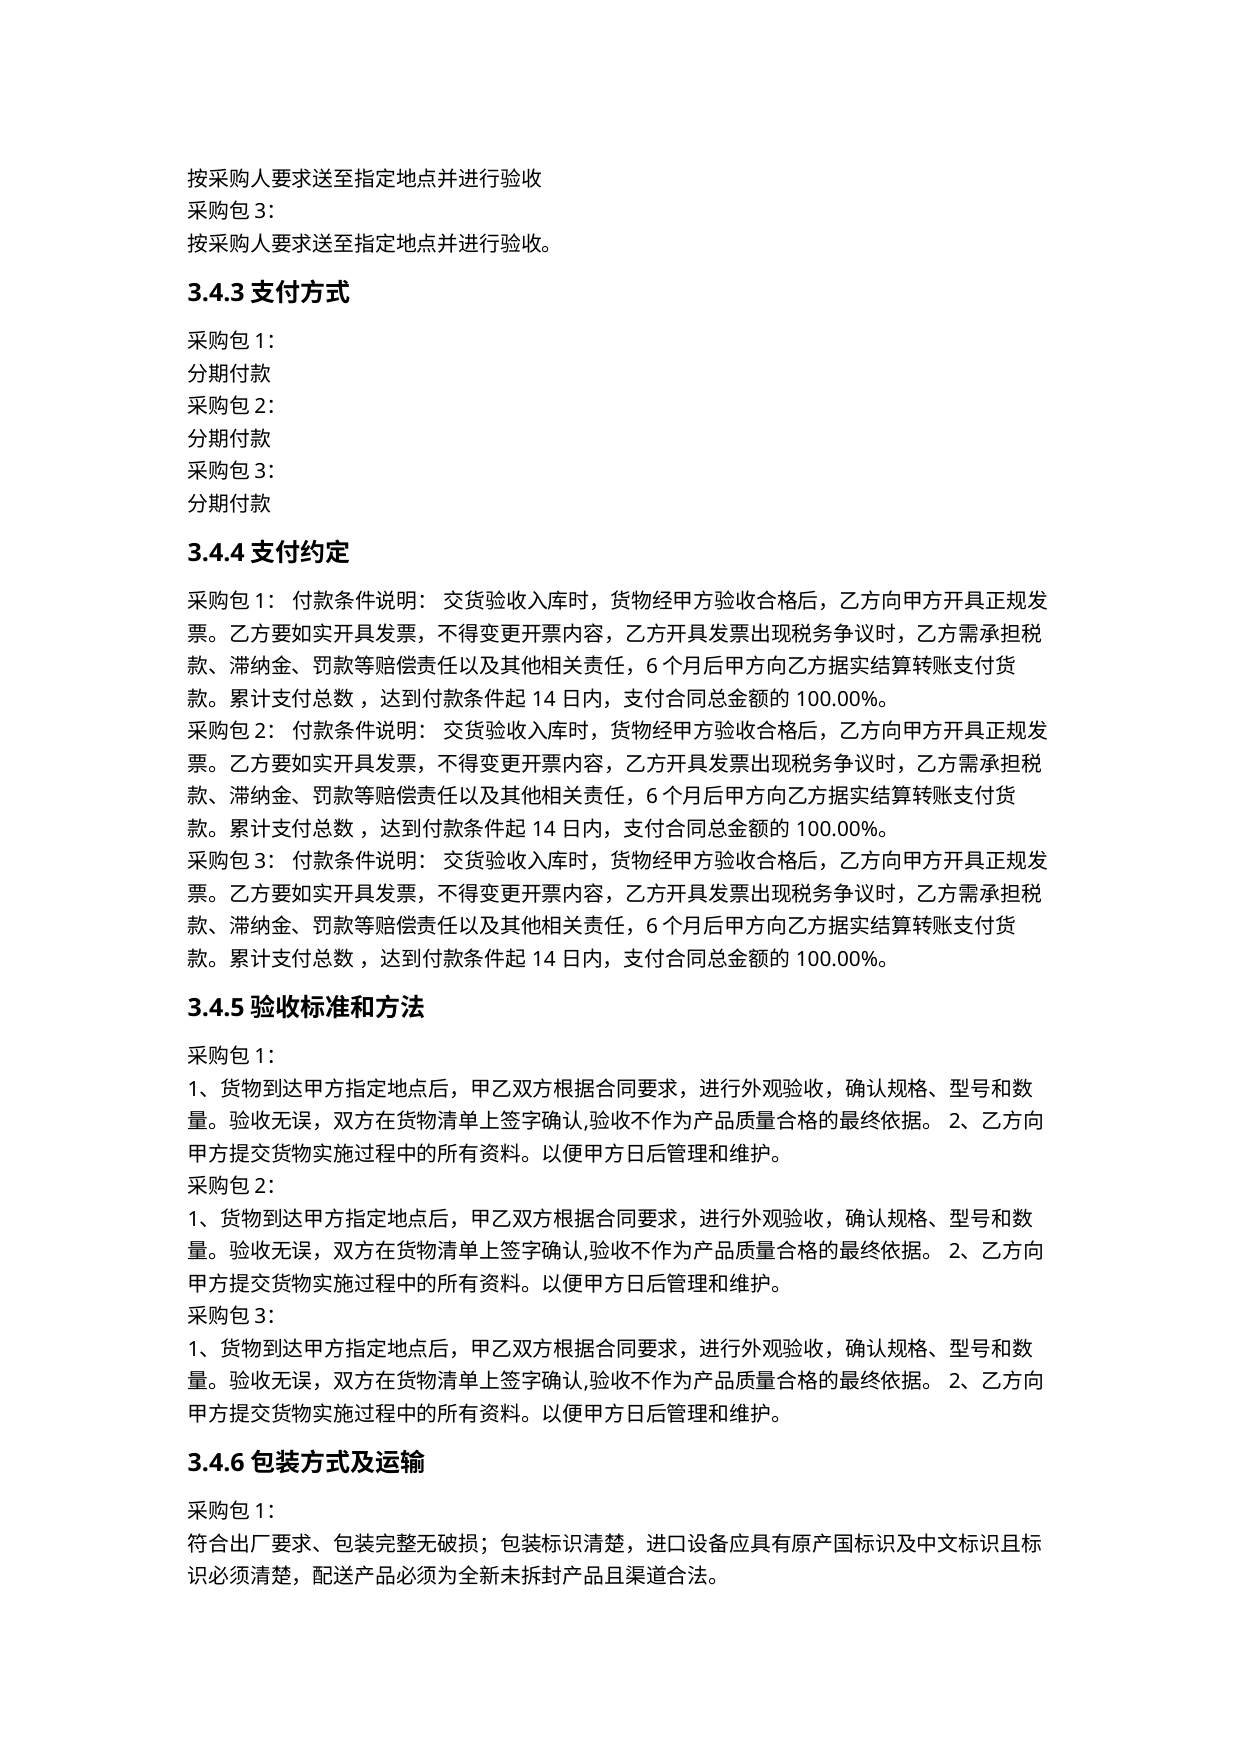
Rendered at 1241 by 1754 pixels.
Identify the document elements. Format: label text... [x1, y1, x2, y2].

text 1、货物到达甲方指定地点后，甲乙双方根据合同要求，进行外观验收，确认规格、型号和数量。验收无误，双方在货物清单上签字确认,验收不作为产品质量合格的最终依据。 2、乙方向甲方提交货物实施过程中的所有资料。以便甲方日后管理和维护。 [187, 1202, 1053, 1299]
text 3.4.4支付约定 [187, 519, 1053, 584]
text 按采购人要求送至指定地点并进行验收。 [187, 227, 1053, 259]
text 采购包3： [187, 194, 1053, 227]
text 采购包1： [187, 1494, 1053, 1527]
text 3.4.3支付方式 [187, 259, 1053, 324]
text 采购包2： 付款条件说明： 交货验收入库时，货物经甲方验收合格后，乙方向甲方开具正规发票。乙方要如实开具发票，不得变更开票内容，乙方开具发票出现税务争议时，乙方需承担税款、滞纳金、罚款等赔偿责任以及其他相关责任，6个月后甲方向乙方据实结算转账支付货款。累计支付总数 ，达到付款条件起 14 日内，支付合同总金额的 100.00%。 [187, 714, 1053, 844]
text 分期付款 [187, 487, 1053, 519]
text 1、货物到达甲方指定地点后，甲乙双方根据合同要求，进行外观验收，确认规格、型号和数量。验收无误，双方在货物清单上签字确认,验收不作为产品质量合格的最终依据。 2、乙方向甲方提交货物实施过程中的所有资料。以便甲方日后管理和维护。 [187, 1332, 1053, 1429]
text 分期付款 [187, 357, 1053, 389]
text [187, 1527, 1053, 1592]
text 分期付款 [187, 422, 1053, 454]
text 采购包2： [187, 389, 1053, 422]
text 3.4.5验收标准和方法 [187, 974, 1053, 1039]
text 采购包3： [187, 454, 1053, 487]
text 按采购人要求送至指定地点并进行验收 [187, 162, 1053, 194]
text 采购包1： [187, 1039, 1053, 1072]
text 采购包1： 付款条件说明： 交货验收入库时，货物经甲方验收合格后，乙方向甲方开具正规发票。乙方要如实开具发票，不得变更开票内容，乙方开具发票出现税务争议时，乙方需承担税款、滞纳金、罚款等赔偿责任以及其他相关责任，6个月后甲方向乙方据实结算转账支付货款。累计支付总数 ，达到付款条件起 14 日内，支付合同总金额的 100.00%。 [187, 584, 1053, 714]
text 3.4.6包装方式及运输 [187, 1429, 1053, 1494]
text 采购包3： [187, 1299, 1053, 1332]
text 采购包2： [187, 1169, 1053, 1202]
text 采购包3： 付款条件说明： 交货验收入库时，货物经甲方验收合格后，乙方向甲方开具正规发票。乙方要如实开具发票，不得变更开票内容，乙方开具发票出现税务争议时，乙方需承担税款、滞纳金、罚款等赔偿责任以及其他相关责任，6个月后甲方向乙方据实结算转账支付货款。累计支付总数 ，达到付款条件起 14 日内，支付合同总金额的 100.00%。 [187, 844, 1053, 974]
text 采购包1： [187, 324, 1053, 357]
text 1、货物到达甲方指定地点后，甲乙双方根据合同要求，进行外观验收，确认规格、型号和数量。验收无误，双方在货物清单上签字确认,验收不作为产品质量合格的最终依据。 2、乙方向甲方提交货物实施过程中的所有资料。以便甲方日后管理和维护。 [187, 1072, 1053, 1169]
